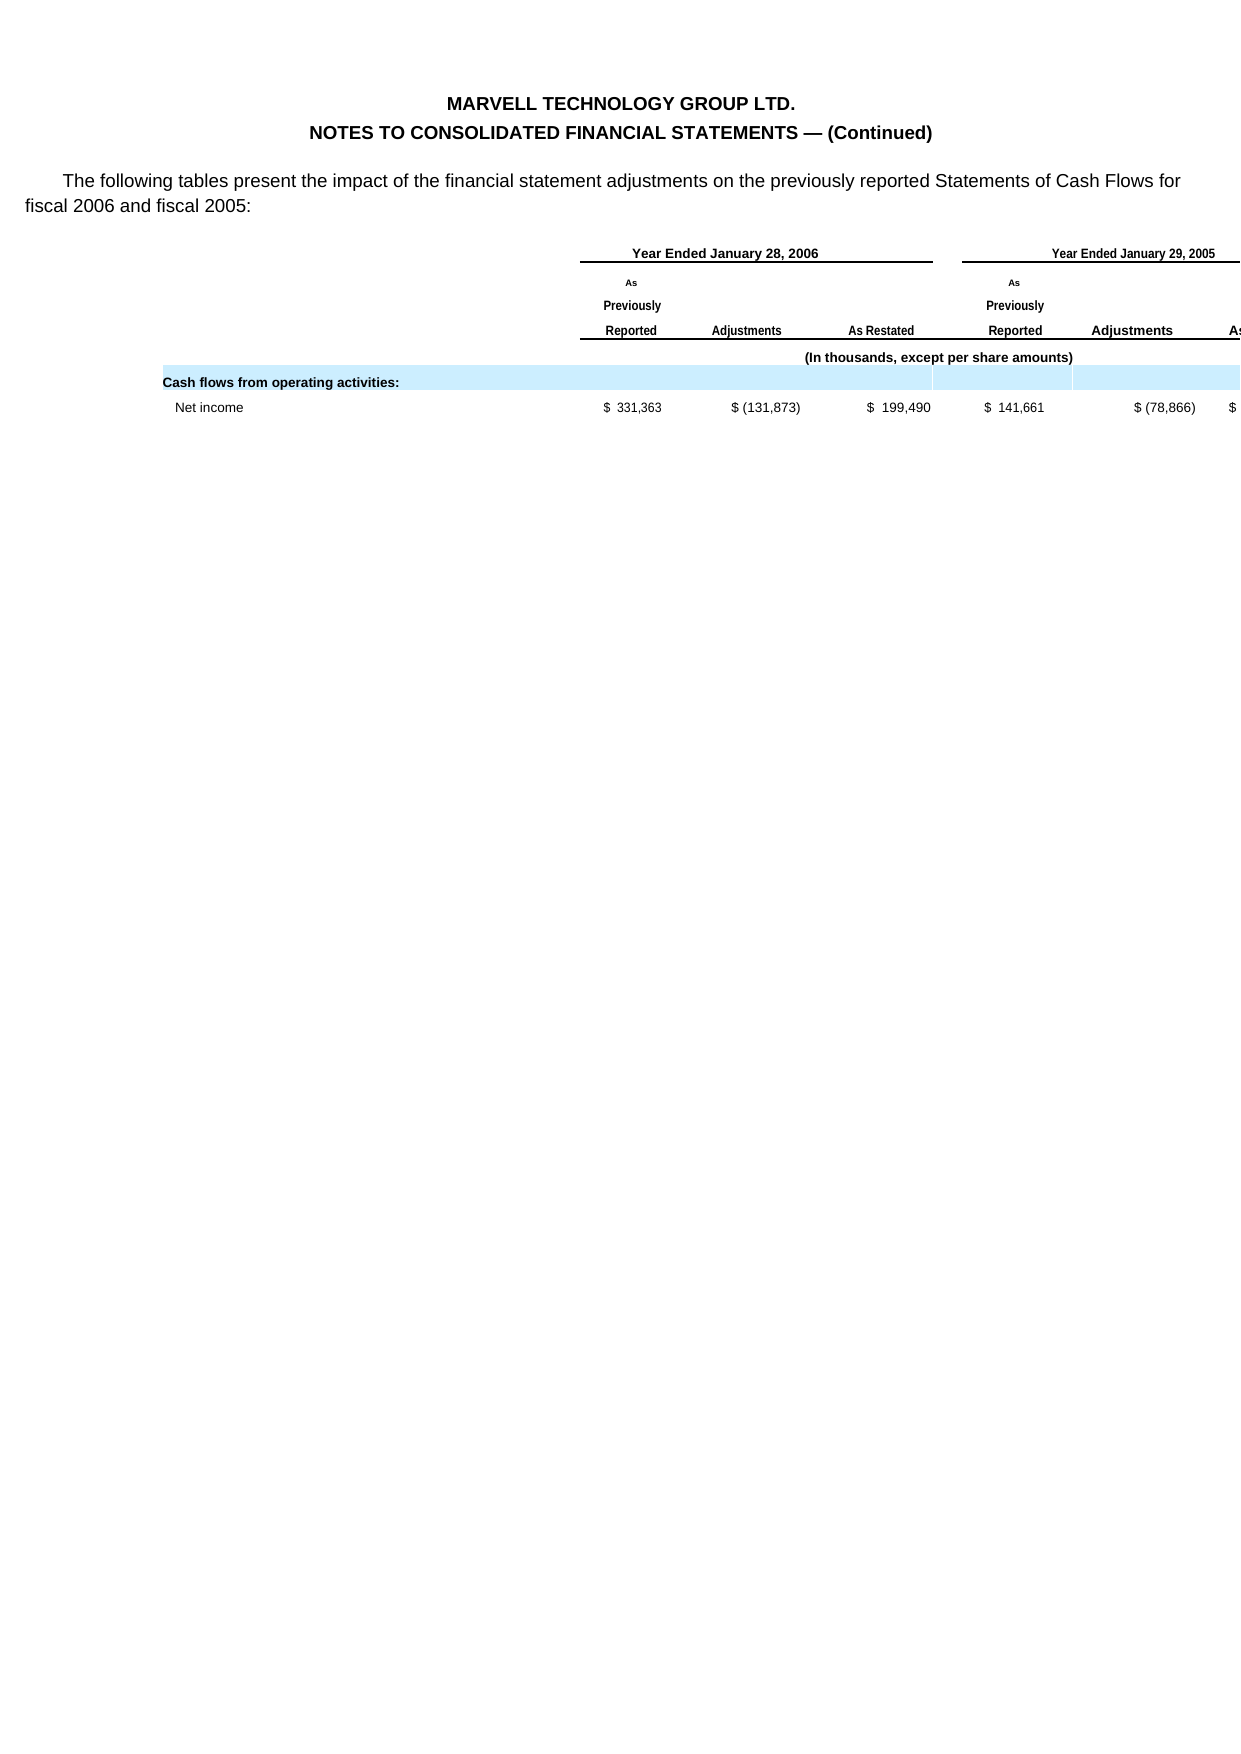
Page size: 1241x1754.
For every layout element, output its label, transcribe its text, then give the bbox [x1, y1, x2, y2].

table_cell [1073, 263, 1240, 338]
text The following tables present the impact of the financial statement adjustments on the previously reported Statements of Cash Flows for fiscal 2006 and fiscal 2005: [25, 170, 1199, 217]
text MARVELL TECHNOLOGY GROUP LTD. [25, 92, 1217, 114]
text NOTES TO CONSOLIDATED FINANCIAL STATEMENTS — (Continued) [25, 122, 1217, 144]
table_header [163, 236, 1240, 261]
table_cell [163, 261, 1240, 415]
